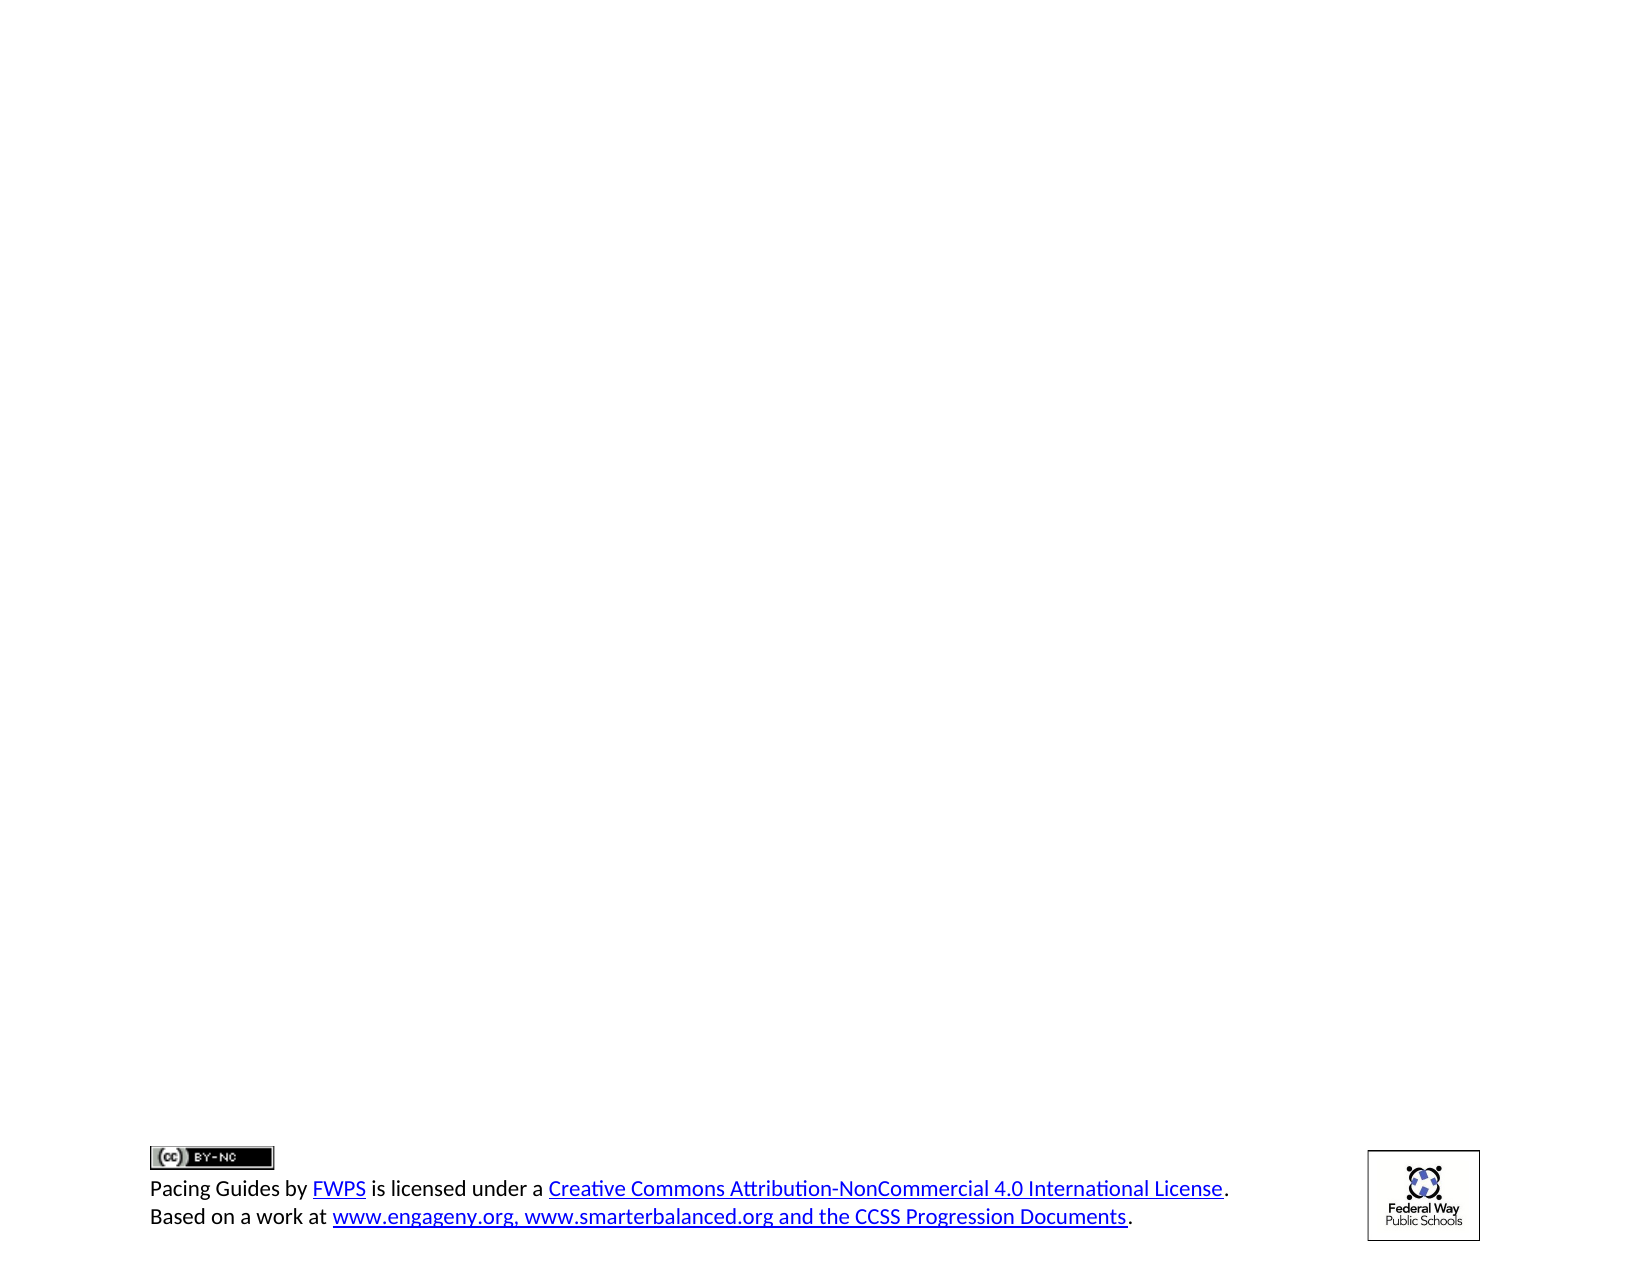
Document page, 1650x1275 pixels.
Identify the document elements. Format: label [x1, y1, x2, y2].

picture [1367, 1150, 1480, 1241]
picture [150, 1146, 275, 1170]
